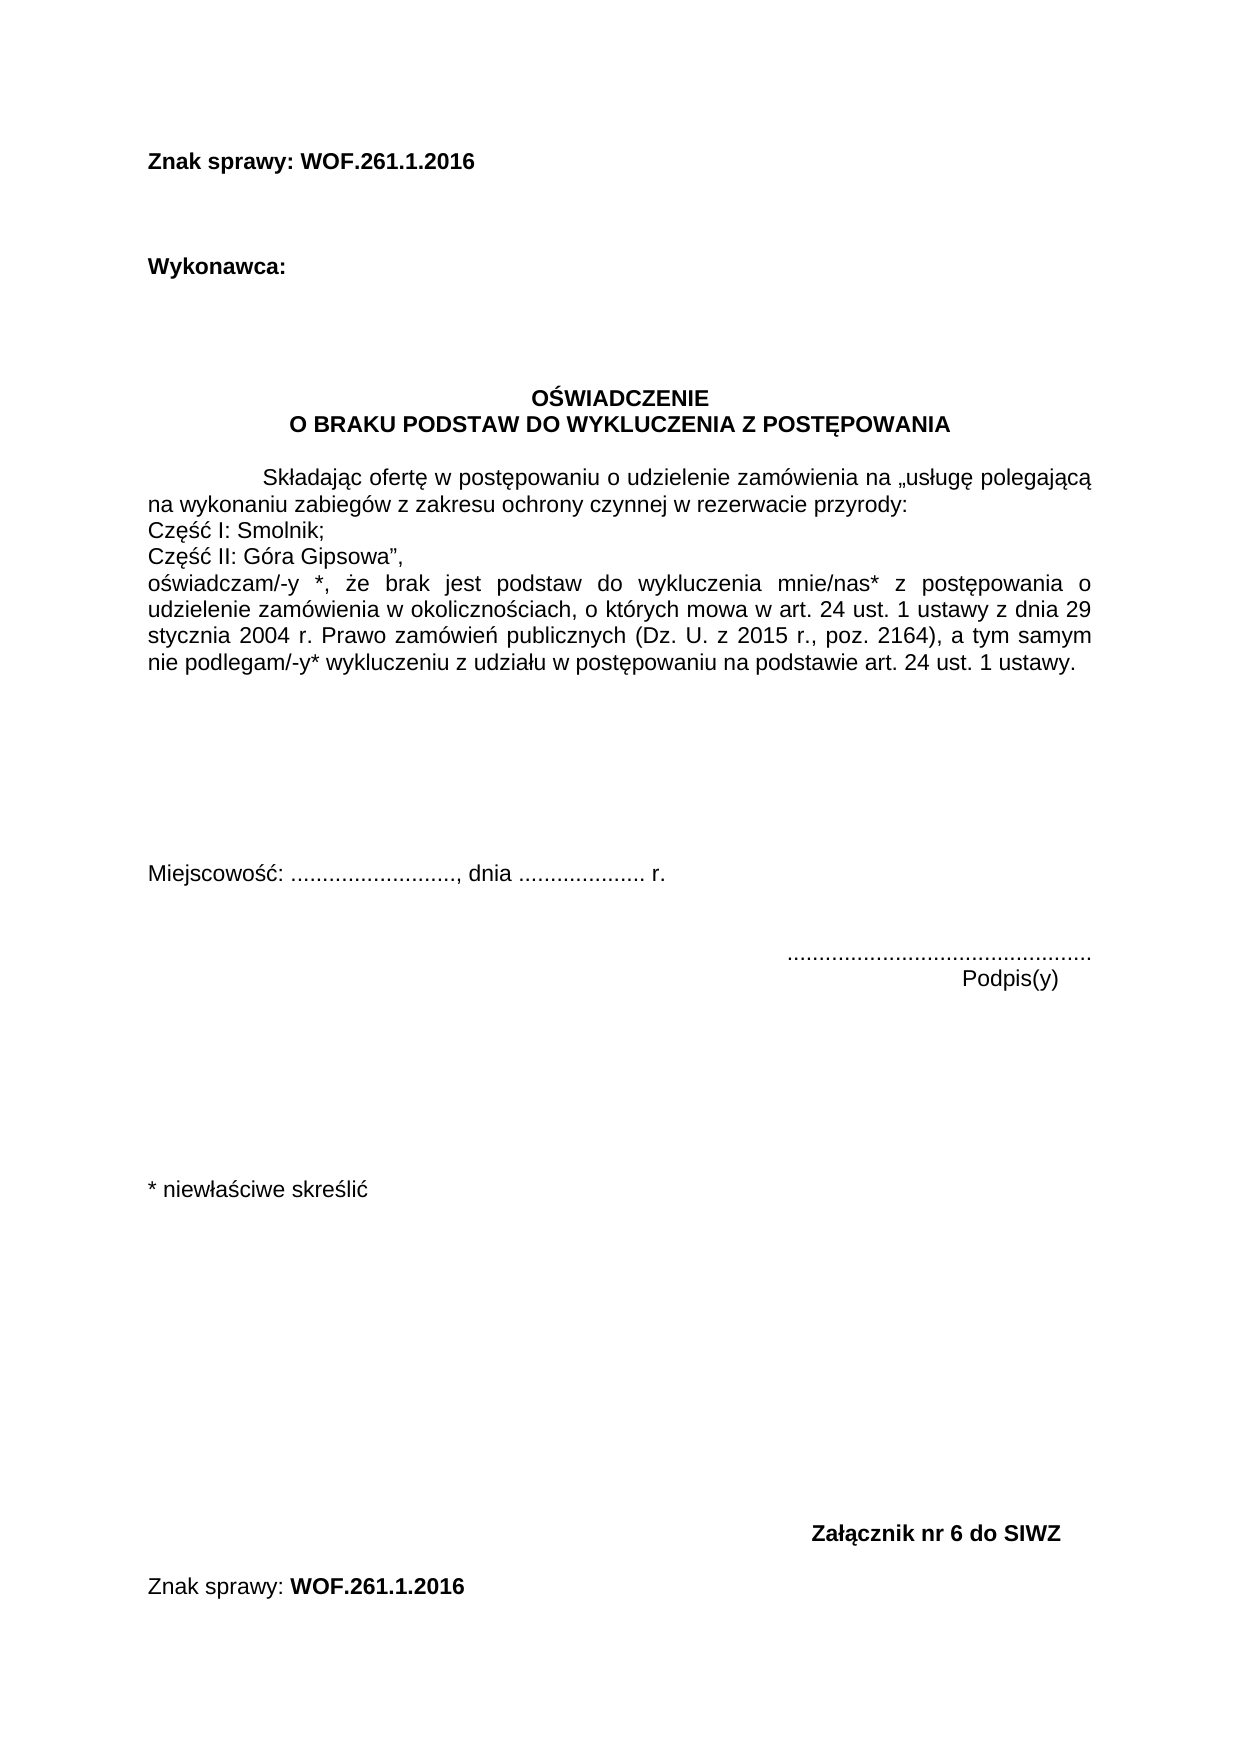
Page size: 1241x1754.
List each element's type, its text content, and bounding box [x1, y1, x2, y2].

text OŚWIADCZENIE [148, 385, 1093, 411]
text Składając ofertę w postępowaniu o udzielenie zamówienia na „usługę polegającą na wykonaniu zabiegów z zakresu ochrony czynnej w rezerwacie przyrody: [148, 464, 1093, 517]
text * niewłaściwe skreślić [148, 1176, 1093, 1202]
text Znak sprawy: WOF.261.1.2016 [148, 1573, 1093, 1599]
text oświadczam/-y *, że brak jest podstaw do wykluczenia mnie/nas* z postępowania o udzielenie zamówienia w okolicznościach, o których mowa w art. 24 ust. 1 ustawy z dnia 29 stycznia 2004 r. Prawo zamówień publicznych (Dz. U. z 2015 r., poz. 2164), a tym samym nie podlegam/-y* wykluczeniu z udziału w postępowaniu na podstawie art. 24 ust. 1 ustawy. [148, 569, 1093, 675]
text Znak sprawy: WOF.261.1.2016 [148, 148, 1093, 174]
text Część II: Góra Gipsowa”, [148, 543, 1093, 569]
text Załącznik nr 6 do SIWZ [811, 1520, 1093, 1546]
text Miejscowość: .........................., dnia .................... r. [148, 859, 1093, 886]
text Wykonawca: [148, 253, 1093, 280]
text Podpis(y) [516, 965, 1093, 991]
text ................................................ [148, 938, 1093, 965]
text Część I: Smolnik; [148, 517, 1093, 543]
text O BRAKU PODSTAW DO WYKLUCZENIA Z POSTĘPOWANIA [148, 411, 1093, 438]
